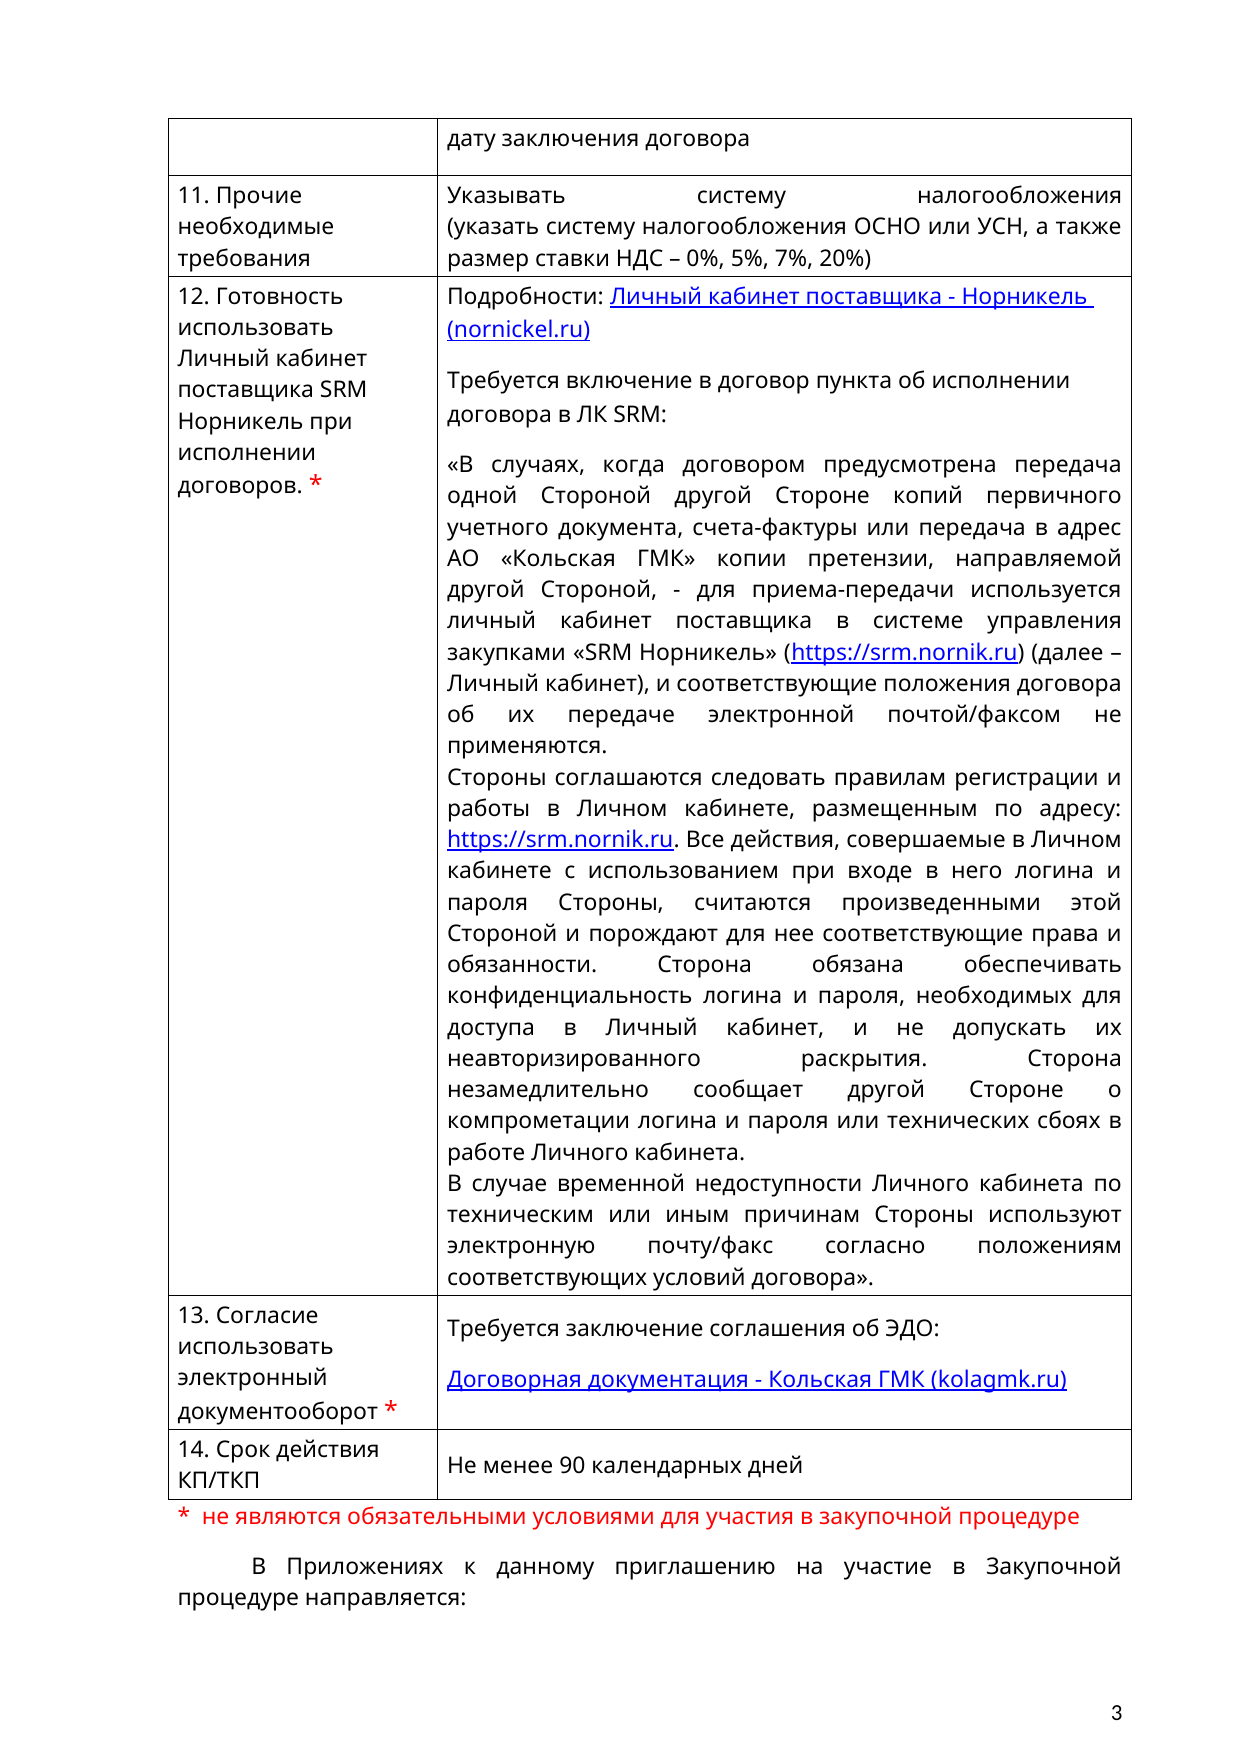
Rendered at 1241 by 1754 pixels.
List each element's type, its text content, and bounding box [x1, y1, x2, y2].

table_cell Требуется заключение соглашения об ЭДО: Договорная документация - Кольская ГМК (kolagmk.ru) [438, 1296, 1131, 1429]
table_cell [438, 119, 1131, 175]
table_cell Готовность использовать Личный кабинет поставщика SRM Норникель при исполнении договоров. * [169, 277, 437, 1294]
table_cell Согласие использовать электронный документооборот * [169, 1296, 437, 1429]
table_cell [169, 119, 437, 175]
table_cell Прочие необходимые требования [169, 176, 437, 276]
table_cell Подробности: Личный кабинет поставщика - Норникель (nornickel.ru) Требуется включение в договор пункта об исполнении договора в ЛК SRM: «В случаях, когда договором предусмотрена передача одной Стороной другой Стороне копий первичного учетного документа, счета-фактуры или передача в адрес АО «Кольская ГМК» копии претензии, направляемой другой Стороной, - для приема-передачи используется личный кабинет поставщика в системе управления закупками «SRM Норникель» (https://srm.nornik.ru) (далее – Личный кабинет), и соответствующие положения договора об их передаче электронной почтой/факсом не применяются. Стороны соглашаются следовать правилам регистрации и работы в Личном кабинете, размещенным по адресу: https://srm.nornik.ru. Все действия, совершаемые в Личном кабинете с использованием при входе в него логина и пароля Стороны, считаются произведенными этой Стороной и порождают для нее соответствующие права и обязанности. Сторона обязана обеспечивать конфиденциальность логина и пароля, необходимых для доступа в Личный кабинет, и не допускать их неавторизированного раскрытия. Сторона незамедлительно сообщает другой Стороне о компрометации логина и пароля или технических сбоях в работе Личного кабинета. В случае временной недоступности Личного кабинета по техническим или иным причинам Стороны используют электронную почту/факс согласно положениям соответствующих условий договора». [438, 277, 1131, 1294]
table_cell Не менее 90 календарных дней [438, 1430, 1131, 1499]
table_cell Указывать систему налогообложения (указать систему налогообложения ОСНО или УСН, а также размер ставки НДС – 0%, 5%, 7%, 20%) [438, 176, 1131, 276]
text * не являются обязательными условиями для участия в закупочной процедуре [177, 1500, 1122, 1531]
table_cell Срок действия КП/ТКП [169, 1430, 437, 1499]
text В Приложениях к данному приглашению на участие в Закупочной процедуре направляется: [177, 1550, 1122, 1613]
